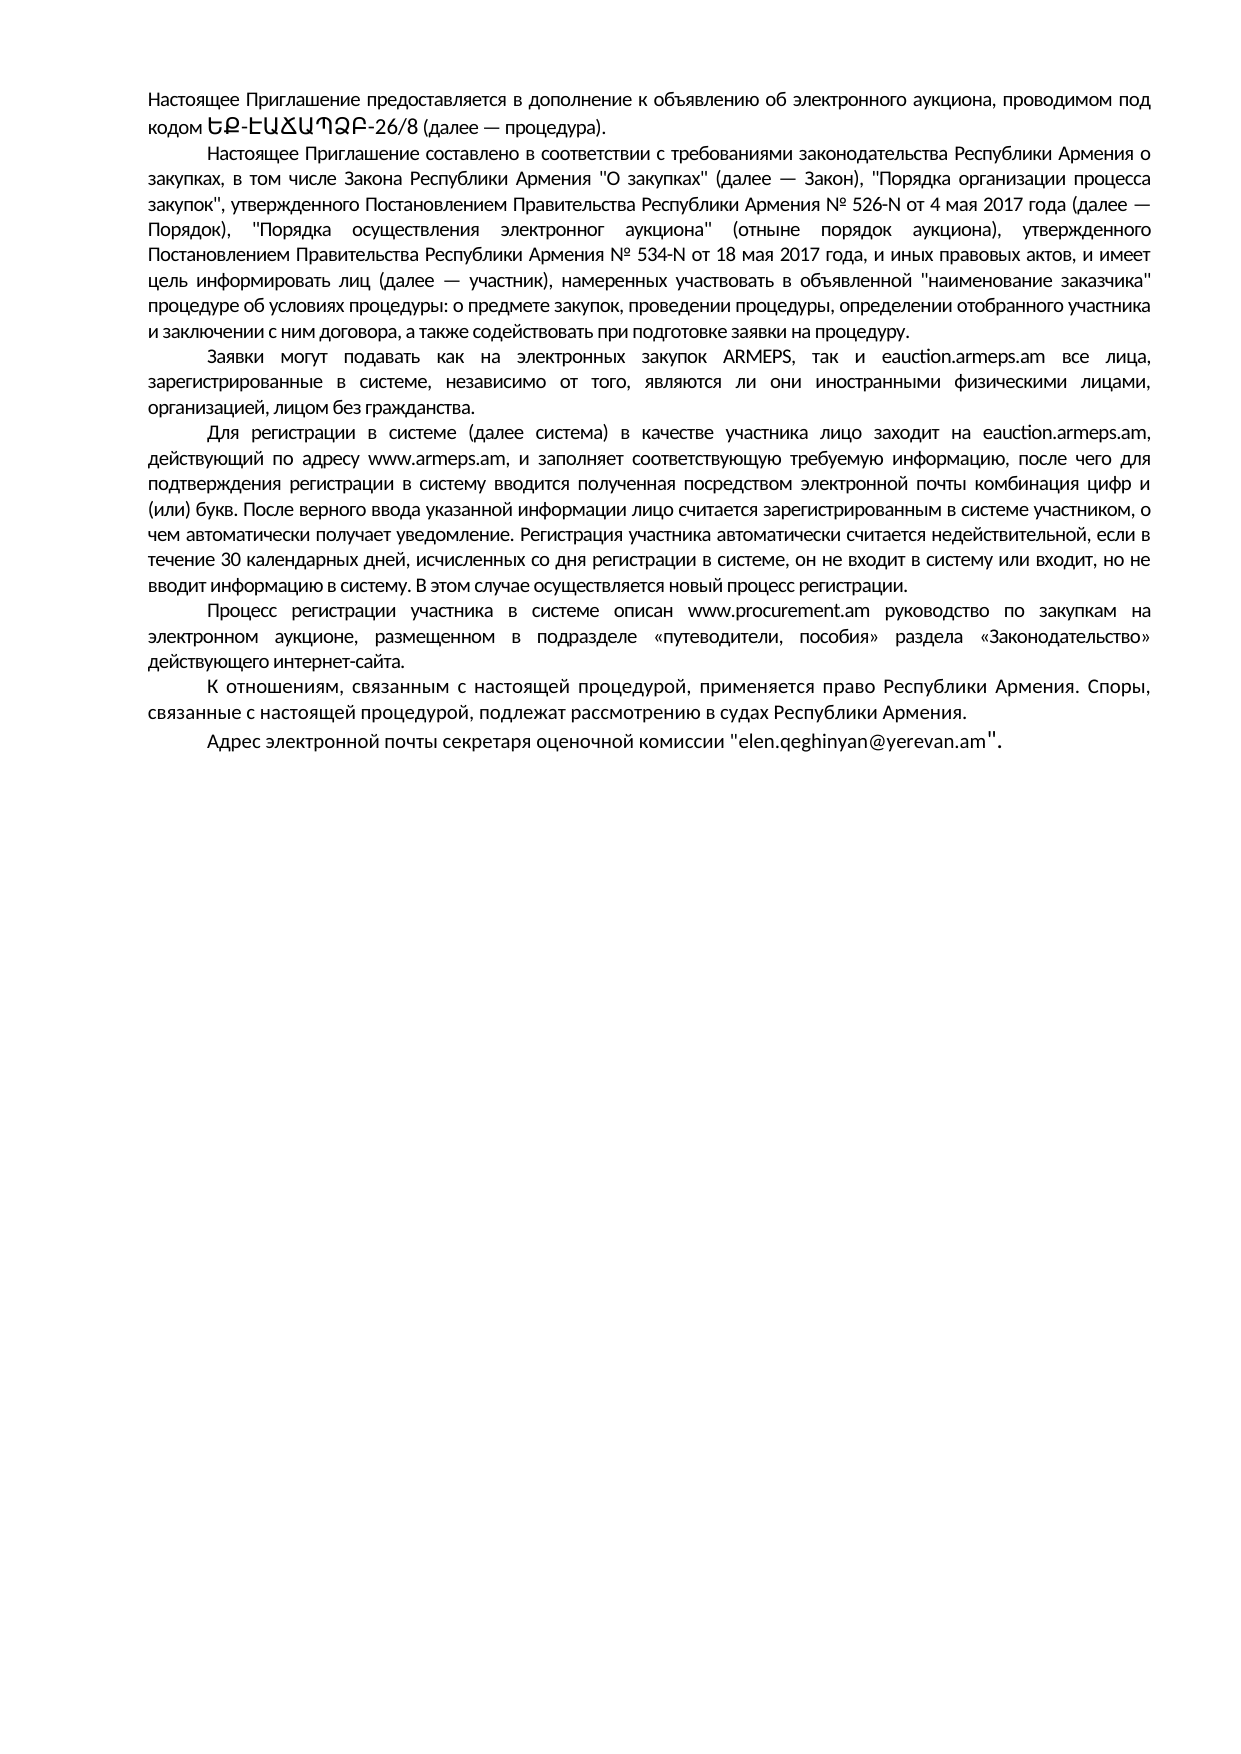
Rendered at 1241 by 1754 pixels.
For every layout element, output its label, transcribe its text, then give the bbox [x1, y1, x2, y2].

text Заявки могут подавать как на электронных закупок ARMEPS, так и eauction.armeps.am все лица, зарегистрированные в системе, независимо от того, являются ли они иностранными физическими лицами, организацией, лицом без гражданства. [148, 343, 1152, 419]
text Процесс регистрации участника в системе описан www.procurement.am руководство по закупкам на электронном аукционе, размещенном в подразделе «путеводители, пособия» раздела «Законодательство» действующего интернет-сайта. [148, 597, 1152, 674]
text Для регистрации в системе (далее система) в качестве участника лицо заходит на eauction.armeps.am, действующий по адресу www.armeps.am, и заполняет соответствующую требуемую информацию, после чего для подтверждения регистрации в систему вводится полученная посредством электронной почты комбинация цифр и (или) букв. После верного ввода указанной информации лицо считается зарегистрированным в системе участником, о чем автоматически получает уведомление. Регистрация участника автоматически считается недействительной, если в течение 30 календарных дней, исчисленных со дня регистрации в системе, он не входит в систему или входит, но не вводит информацию в систему. В этом случае осуществляется новый процесс регистрации. [148, 419, 1152, 597]
text К отношениям, связанным с настоящей процедурой, применяется право Республики Армения. Споры, связанные с настоящей процедурой, подлежат рассмотрению в судах Республики Армения. [148, 674, 1152, 724]
text Настоящее Приглашение предоставляется в дополнение к объявлению об электронного аукциона, проводимом под кодом ԵՔ-ԷԱՃԱՊՁԲ-26/8 (далее — процедура). [148, 86, 1152, 140]
text Настоящее Приглашение составлено в соответствии с требованиями законодательства Республики Армения о закупках, в том числе Закона Республики Армения "О закупках" (далее — Закон), "Порядка организации процесса закупок", утвержденного Постановлением Правительства Республики Армения № 526-N от 4 мая 2017 года (далее — Порядок), "Порядка осуществления электронног аукциона" (отныне порядок аукциона), утвержденного Постановлением Правительства Республики Армения № 534-N от 18 мая 2017 года, и иных правовых актов, и имеет цель информировать лиц (далее — участник), намеренных участвовать в объявленной "наименование заказчика" процедуре об условиях процедуры: о предмете закупок, проведении процедуры, определении отобранного участника и заключении с ним договора, а также содействовать при подготовке заявки на процедуру. [148, 140, 1152, 343]
text Адрес электронной почты секретаря оценочной комиссии "elen.qeghinyan@yerevan.am". [148, 724, 1152, 755]
